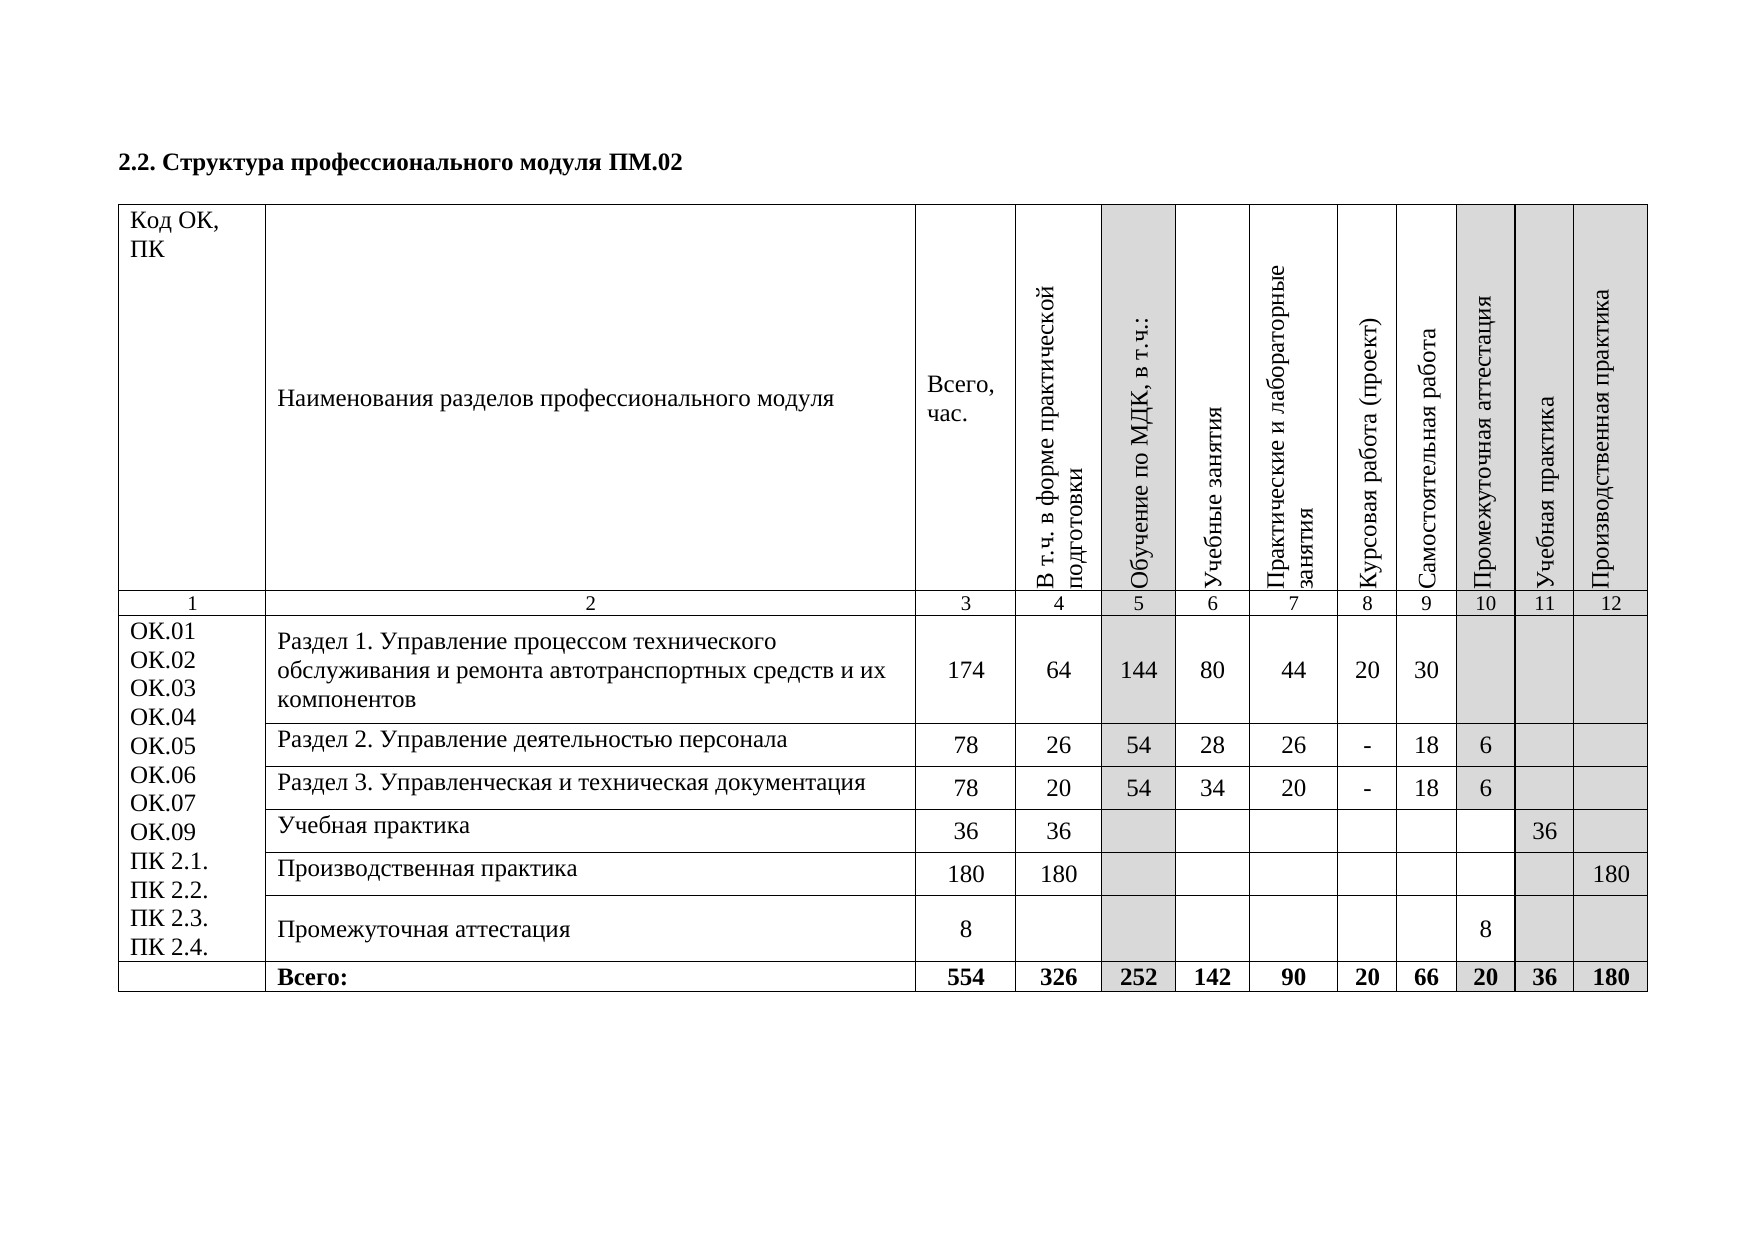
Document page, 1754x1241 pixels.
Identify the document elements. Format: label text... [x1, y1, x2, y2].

table_cell [1574, 896, 1647, 961]
table_cell 30 [1397, 616, 1456, 723]
table_header Производственная практика [1574, 205, 1647, 590]
table_cell 180 [1574, 962, 1647, 991]
table_cell 5 [1102, 591, 1175, 615]
table_cell Производственная практика [266, 853, 915, 895]
table_cell 28 [1176, 724, 1249, 766]
table_cell 26 [1016, 724, 1101, 766]
table_cell 6 [1457, 767, 1514, 809]
table_cell 36 [916, 810, 1015, 852]
table_cell 20 [1457, 962, 1514, 991]
table_cell 12 [1574, 591, 1647, 615]
table_cell 6 [1457, 724, 1514, 766]
table_header Практические и лабораторные занятия [1250, 205, 1337, 590]
table_cell [1250, 896, 1337, 961]
table_cell 252 [1102, 962, 1175, 991]
table_cell [1516, 724, 1573, 766]
table_cell 34 [1176, 767, 1249, 809]
table_cell [1016, 896, 1101, 961]
table_cell 6 [1176, 591, 1249, 615]
table_cell ОК.01 ОК.02 ОК.03 ОК.04 ОК.05 ОК.06 ОК.07 ОК.09 ПК 2.1. ПК 2.2. ПК 2.3. ПК 2.4. [119, 616, 265, 961]
table_cell 554 [916, 962, 1015, 991]
table_cell [1250, 853, 1337, 895]
text 2.2. Структура профессионального модуля ПМ.02 [118, 147, 1636, 176]
table_cell 44 [1250, 616, 1337, 723]
table_cell [1457, 616, 1514, 723]
table_cell [1176, 896, 1249, 961]
table_cell 54 [1102, 724, 1175, 766]
table_cell 18 [1397, 767, 1456, 809]
table_cell 1 [119, 591, 265, 615]
table_cell 326 [1016, 962, 1101, 991]
table_cell [1338, 853, 1396, 895]
table_cell [1338, 810, 1396, 852]
table_cell [119, 962, 265, 991]
table_cell 20 [1250, 767, 1337, 809]
table_cell 174 [916, 616, 1015, 723]
table_cell 80 [1176, 616, 1249, 723]
table_cell 9 [1397, 591, 1456, 615]
table_cell [1250, 810, 1337, 852]
table_cell [1574, 767, 1647, 809]
table_cell [1397, 810, 1456, 852]
table_cell 10 [1457, 591, 1514, 615]
table_cell 7 [1250, 591, 1337, 615]
table_cell 66 [1397, 962, 1456, 991]
table_header Учебные занятия [1176, 205, 1249, 590]
table_cell Раздел 2. Управление деятельностью персонала [266, 724, 915, 766]
table_cell Промежуточная аттестация [266, 896, 915, 961]
table_cell Всего: [266, 962, 915, 991]
table_cell 78 [916, 767, 1015, 809]
table_cell 2 [266, 591, 915, 615]
table_header Код ОК, ПК [119, 205, 265, 590]
table_cell [1397, 896, 1456, 961]
table_cell 4 [1016, 591, 1101, 615]
table_cell [1457, 853, 1514, 895]
table_cell [1176, 853, 1249, 895]
table_cell 36 [1016, 810, 1101, 852]
table_cell [1102, 853, 1175, 895]
table_header Всего, час. [916, 205, 1015, 590]
table_cell [1574, 616, 1647, 723]
table_cell [1516, 616, 1573, 723]
table_cell [1176, 810, 1249, 852]
table_cell 78 [916, 724, 1015, 766]
table_cell 144 [1102, 616, 1175, 723]
table_cell 36 [1516, 962, 1573, 991]
table_cell 8 [1457, 896, 1514, 961]
table_cell 18 [1397, 724, 1456, 766]
table_cell 8 [1338, 591, 1396, 615]
table_header Самостоятельная работа [1397, 205, 1456, 590]
table_cell [1102, 810, 1175, 852]
table_cell 8 [916, 896, 1015, 961]
table_header Промежуточная аттестация [1457, 205, 1514, 590]
table_cell 20 [1016, 767, 1101, 809]
table_cell [1516, 767, 1573, 809]
table_cell 180 [1574, 853, 1647, 895]
table_header Учебная практика [1516, 205, 1573, 590]
table_cell [1338, 896, 1396, 961]
table_header Обучение по МДК, в т.ч.: [1102, 205, 1175, 590]
table_cell Раздел 3. Управленческая и техническая документация [266, 767, 915, 809]
table_cell 90 [1250, 962, 1337, 991]
table_header Наименования разделов профессионального модуля [266, 205, 915, 590]
table_cell 180 [1016, 853, 1101, 895]
table_cell Раздел 1. Управление процессом технического обслуживания и ремонта автотранспортных средств и их компонентов [266, 616, 915, 723]
table_cell Учебная практика [266, 810, 915, 852]
table_cell 20 [1338, 962, 1396, 991]
table_cell 142 [1176, 962, 1249, 991]
table_cell [1516, 853, 1573, 895]
table_cell [1516, 896, 1573, 961]
table_cell - [1338, 724, 1396, 766]
table_cell 180 [916, 853, 1015, 895]
table_cell 20 [1338, 616, 1396, 723]
table_cell 3 [916, 591, 1015, 615]
table_cell [1397, 853, 1456, 895]
table_header В т.ч. в форме практической подготовки [1016, 205, 1101, 590]
table_cell [1574, 724, 1647, 766]
table_cell 54 [1102, 767, 1175, 809]
table_cell 26 [1250, 724, 1337, 766]
table_cell - [1338, 767, 1396, 809]
table_cell [1102, 896, 1175, 961]
table_cell [1574, 810, 1647, 852]
table_cell 11 [1516, 591, 1573, 615]
table_header Курсовая работа (проект) [1338, 205, 1396, 590]
table_cell 36 [1516, 810, 1573, 852]
table_cell [1457, 810, 1514, 852]
table_cell 64 [1016, 616, 1101, 723]
